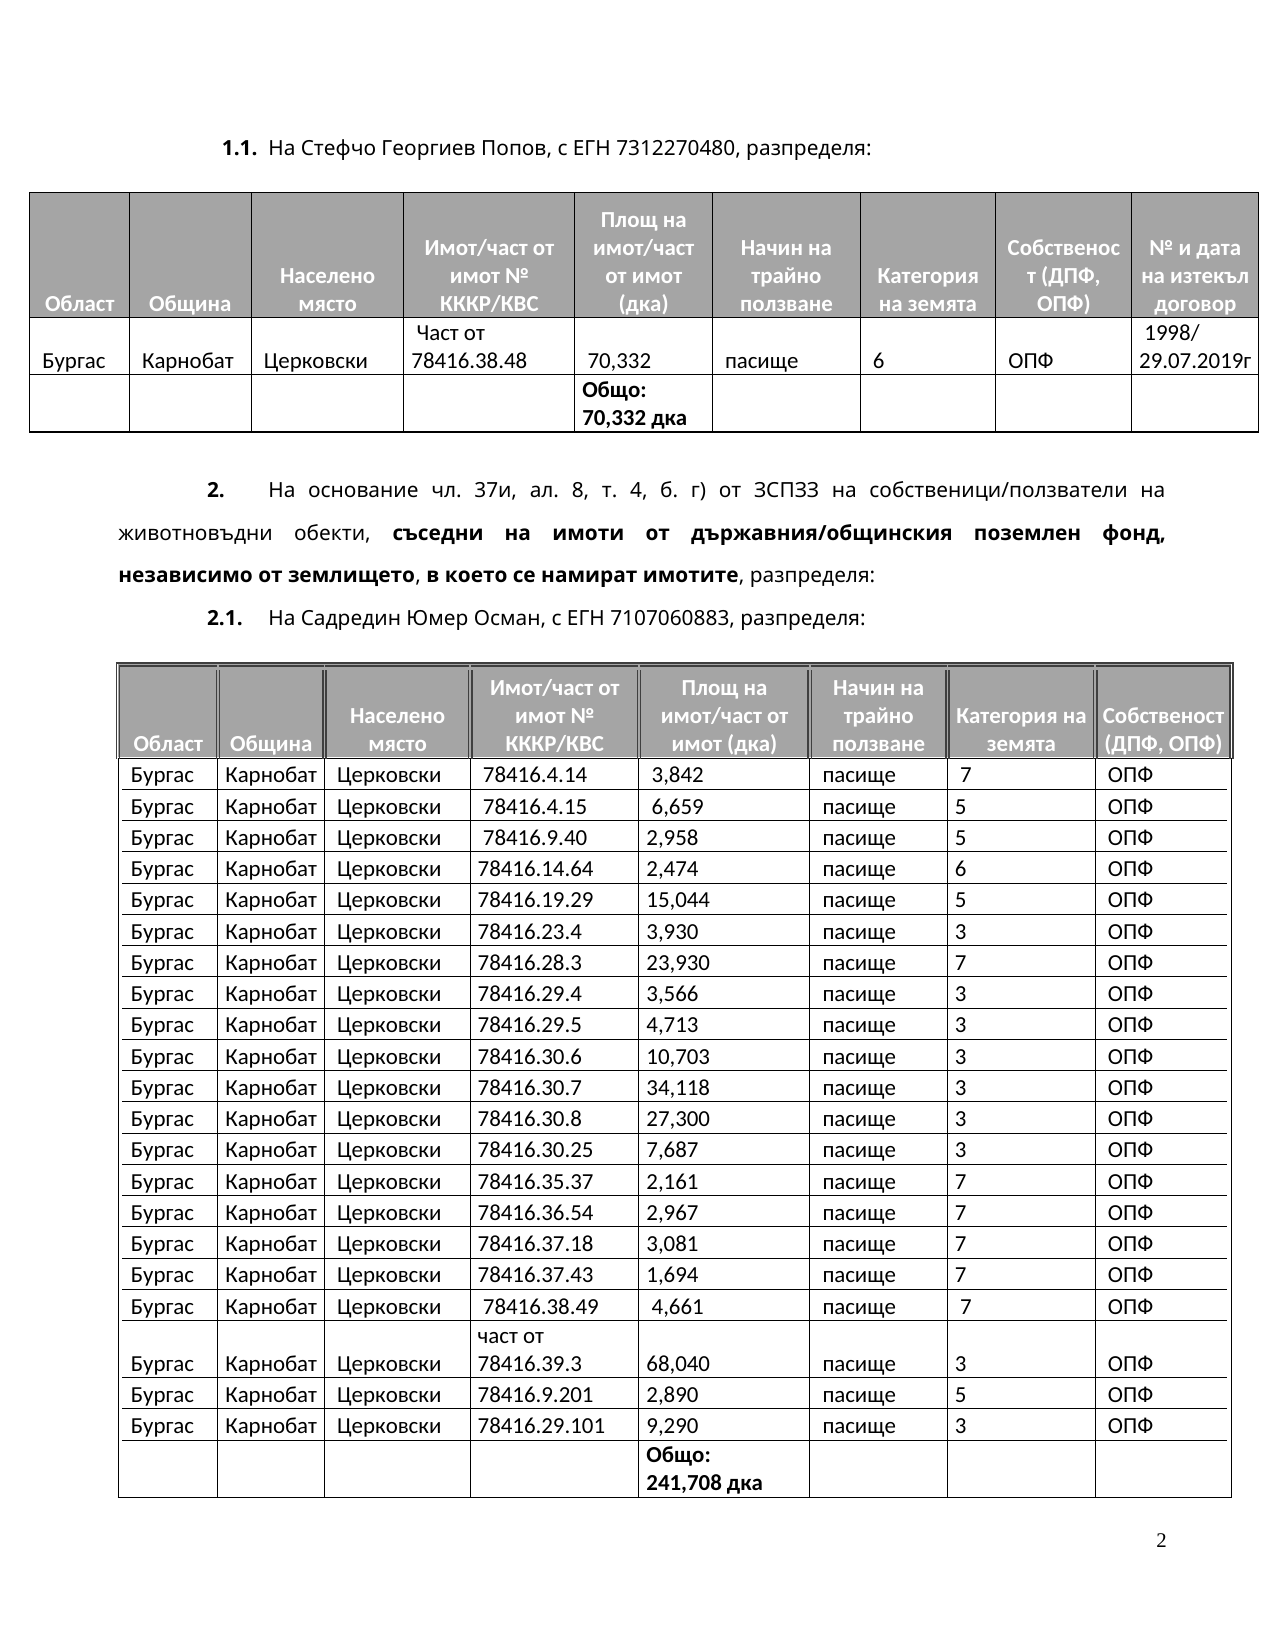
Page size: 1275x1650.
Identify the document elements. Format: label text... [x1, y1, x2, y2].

table_cell Бургас [119, 1164, 217, 1195]
table_cell Церковски [325, 1409, 470, 1439]
table_cell Церковски [325, 884, 470, 914]
table_cell 2,161 [639, 1165, 809, 1195]
table_header Собственост (ДПФ, ОПФ) [996, 193, 1131, 317]
table_cell 78416.14.64 [471, 852, 638, 882]
table_cell пасище [810, 977, 947, 1007]
table_cell 78416.29.4 [471, 977, 638, 1007]
table_cell Церковски [325, 1290, 470, 1320]
table_cell 27,300 [639, 1102, 809, 1132]
table_cell 78416.9.201 [471, 1378, 638, 1408]
table_cell 78416.9.40 [471, 821, 638, 851]
table_cell пасище [810, 821, 947, 851]
table_cell Бургас [119, 1377, 217, 1408]
table_cell Бургас [119, 914, 217, 945]
table_cell [218, 1441, 324, 1497]
table_cell Карнобат [218, 884, 324, 914]
table_cell 5 [948, 1378, 1095, 1408]
table_cell 7 [948, 1290, 1095, 1320]
table_cell 78416.4.14 [471, 759, 638, 789]
table_cell Карнобат [218, 1378, 324, 1408]
table_cell Бургас [119, 820, 217, 851]
table_cell пасище [810, 1378, 947, 1408]
table_cell 78416.19.29 [471, 884, 638, 914]
table_cell Церковски [325, 1321, 470, 1377]
table_cell [325, 1441, 470, 1497]
table_cell Карнобат [130, 318, 251, 374]
list На Стефчо Георгиев Попов, с ЕГН 7312270480, разпределя: [118, 133, 1166, 161]
table_cell Церковски [325, 1102, 470, 1132]
table_header Площ на имот/част от имот (дка) [575, 193, 712, 317]
table_cell 7 [948, 1165, 1095, 1195]
table_cell 3 [948, 915, 1095, 945]
table_cell Церковски [325, 821, 470, 851]
table_cell [30, 375, 129, 431]
table_cell 78416.30.8 [471, 1102, 638, 1132]
table_cell Церковски [325, 1134, 470, 1164]
table_cell Бургас [30, 318, 129, 374]
table_cell пасище [810, 852, 947, 882]
table_cell 15,044 [639, 884, 809, 914]
table_cell ОПФ [1096, 1070, 1231, 1101]
table_cell ОПФ [1096, 1377, 1231, 1408]
table_cell [130, 375, 251, 431]
table_cell 34,118 [639, 1071, 809, 1101]
table_cell ОПФ [1096, 1164, 1231, 1195]
table_cell 2,474 [639, 852, 809, 882]
table_cell Церковски [325, 1040, 470, 1070]
table_cell Церковски [325, 1009, 470, 1039]
table_cell [861, 375, 995, 431]
table_cell пасище [810, 884, 947, 914]
table_cell пасище [810, 1227, 947, 1257]
table_cell Церковски [325, 977, 470, 1007]
table_cell [1132, 375, 1258, 431]
table_cell [948, 1441, 1095, 1497]
table_cell 2,890 [639, 1378, 809, 1408]
table_cell [1096, 1440, 1231, 1497]
table_cell Церковски [325, 1259, 470, 1289]
table_cell Карнобат [218, 1196, 324, 1226]
table_cell ОПФ [1096, 1008, 1231, 1039]
table_cell Церковски [325, 790, 470, 820]
table_cell [252, 375, 403, 431]
table_header Област [118, 664, 218, 757]
table_cell 78416.29.101 [471, 1409, 638, 1439]
table_cell 3 [948, 1321, 1095, 1377]
table_cell 3,081 [639, 1227, 809, 1257]
table_cell ОПФ [1096, 1289, 1231, 1320]
table_cell Карнобат [218, 946, 324, 976]
table_cell 78416.29.5 [471, 1009, 638, 1039]
table_cell част от 78416.39.3 [471, 1321, 638, 1377]
table_cell Церковски [325, 1196, 470, 1226]
table_cell Общо: 70,332 дка [575, 375, 712, 431]
table_cell [996, 375, 1131, 431]
table_cell пасище [810, 1040, 947, 1070]
table_cell ОПФ [1096, 1320, 1231, 1377]
table_header Населено място [324, 664, 470, 757]
table_header Имот/част от имот № КККР/КВС [470, 664, 639, 757]
table_cell 78416.30.25 [471, 1134, 638, 1164]
table_cell 6 [861, 318, 995, 374]
table_header Площ на имот/част от имот (дка) [639, 664, 810, 757]
table_cell ОПФ [1096, 1133, 1231, 1164]
table_cell ОПФ [996, 318, 1131, 374]
table_cell 7 [948, 1227, 1095, 1257]
table_cell Бургас [119, 789, 217, 820]
list На Садредин Юмер Осман, с ЕГН 7107060883, разпределя: [118, 603, 1166, 631]
table_cell пасище [810, 1165, 947, 1195]
table_cell 3 [948, 1071, 1095, 1101]
table_cell Карнобат [218, 1321, 324, 1377]
table_cell 1998/ 29.07.2019г [1132, 318, 1258, 374]
table_cell ОПФ [1096, 851, 1231, 882]
table_cell Бургас [119, 1070, 217, 1101]
table_cell Карнобат [218, 1290, 324, 1320]
table_cell 7 [948, 759, 1095, 789]
table_cell ОПФ [1096, 914, 1231, 945]
table_cell пасище [810, 1102, 947, 1132]
table_header Населено място [252, 193, 403, 317]
table_cell Церковски [325, 1071, 470, 1101]
table_cell Карнобат [218, 821, 324, 851]
table_cell пасище [713, 318, 860, 374]
list На основание чл. 37и, ал. 8, т. 4, б. г) от ЗСПЗЗ на собственици/ползватели на животновъдни обекти, съседни на имоти от държавния/общинския поземлен фонд, независимо от землището, в което се намират имотите, разпределя: [118, 475, 1166, 589]
table_cell Бургас [119, 1408, 217, 1439]
table_cell пасище [810, 1134, 947, 1164]
table_cell 6,659 [639, 790, 809, 820]
table_cell ОПФ [1096, 1258, 1231, 1289]
table_header Начин на трайно ползване [713, 193, 860, 317]
table_cell 3,930 [639, 915, 809, 945]
table_cell 78416.37.43 [471, 1259, 638, 1289]
table_cell Карнобат [218, 915, 324, 945]
table_cell 3,842 [639, 759, 809, 789]
table_header Област [30, 193, 129, 317]
table_cell Бургас [119, 1195, 217, 1226]
table_header Община [130, 193, 251, 317]
table_cell 3 [948, 1134, 1095, 1164]
table_cell [471, 1441, 638, 1497]
table_cell 78416.30.7 [471, 1071, 638, 1101]
table_cell 7,687 [639, 1134, 809, 1164]
table_cell Карнобат [218, 1040, 324, 1070]
table_cell Карнобат [218, 1409, 324, 1439]
table_cell [404, 375, 574, 431]
table_cell Карнобат [218, 1102, 324, 1132]
table_cell ОПФ [1096, 1226, 1231, 1257]
table_cell Церковски [325, 759, 470, 789]
table_cell 3 [948, 1102, 1095, 1132]
table_header Собственост (ДПФ, ОПФ) [1095, 664, 1231, 757]
table_cell пасище [810, 946, 947, 976]
table_cell ОПФ [1096, 759, 1231, 789]
table_cell Карнобат [218, 977, 324, 1007]
table_cell пасище [810, 1071, 947, 1101]
table_cell пасище [810, 1321, 947, 1377]
table_cell 23,930 [639, 946, 809, 976]
table_cell Карнобат [218, 1071, 324, 1101]
table_cell 78416.37.18 [471, 1227, 638, 1257]
table_cell Карнобат [218, 1259, 324, 1289]
table_cell 78416.28.3 [471, 946, 638, 976]
table_cell Карнобат [218, 759, 324, 789]
table_cell ОПФ [1096, 789, 1231, 820]
table_header Имот/част от имот № КККР/КВС [404, 193, 574, 317]
table_cell [810, 1441, 947, 1497]
table_cell Бургас [119, 1039, 217, 1070]
table_cell пасище [810, 915, 947, 945]
table_cell Бургас [119, 1258, 217, 1289]
table_cell [119, 1440, 217, 1497]
table_header Категория на земята [947, 664, 1095, 757]
table_cell ОПФ [1096, 883, 1231, 914]
table_cell Бургас [119, 976, 217, 1007]
table_cell ОПФ [1096, 945, 1231, 976]
table_cell Бургас [119, 1008, 217, 1039]
table_cell Церковски [325, 915, 470, 945]
table_cell ОПФ [1096, 976, 1231, 1007]
table_cell Бургас [119, 945, 217, 976]
table_cell ОПФ [1096, 1101, 1231, 1132]
table_cell Общо: 241,708 дка [639, 1441, 809, 1497]
table_cell 70,332 [575, 318, 712, 374]
table_cell Церковски [325, 852, 470, 882]
table_cell ОПФ [1096, 820, 1231, 851]
table_header Начин на трайно ползване [810, 666, 947, 757]
table_cell 5 [948, 790, 1095, 820]
table_cell Карнобат [218, 790, 324, 820]
table_cell 2,967 [639, 1196, 809, 1226]
table_cell 78416.4.15 [471, 790, 638, 820]
table_cell Церковски [325, 1165, 470, 1195]
table_cell ОПФ [1096, 1408, 1231, 1439]
table_cell 78416.23.4 [471, 915, 638, 945]
table_cell 2,958 [639, 821, 809, 851]
table_cell 9,290 [639, 1409, 809, 1439]
table_cell Церковски [325, 1378, 470, 1408]
table_header Категория на земята [861, 193, 995, 317]
table_cell Бургас [119, 759, 217, 789]
table_cell 10,703 [639, 1040, 809, 1070]
table_cell 7 [948, 1196, 1095, 1226]
table_cell 4,661 [639, 1290, 809, 1320]
table_cell Карнобат [218, 1227, 324, 1257]
table_cell 6 [948, 852, 1095, 882]
table_cell пасище [810, 759, 947, 789]
table_cell ОПФ [1096, 1039, 1231, 1070]
table_cell 78416.36.54 [471, 1196, 638, 1226]
table_cell Карнобат [218, 852, 324, 882]
table_cell 4,713 [639, 1009, 809, 1039]
table_cell Част от 78416.38.48 [404, 318, 574, 374]
table_cell 3 [948, 977, 1095, 1007]
table_cell Бургас [119, 1133, 217, 1164]
table_cell 3,566 [639, 977, 809, 1007]
table_cell Церковски [325, 946, 470, 976]
table_cell 7 [948, 1259, 1095, 1289]
table_cell Карнобат [218, 1009, 324, 1039]
table_cell Карнобат [218, 1134, 324, 1164]
table_cell 3 [948, 1009, 1095, 1039]
table_cell 7 [948, 946, 1095, 976]
table_cell 1,694 [639, 1259, 809, 1289]
table_cell пасище [810, 1259, 947, 1289]
table_header Община [218, 666, 324, 757]
table_cell пасище [810, 1409, 947, 1439]
table_cell Бургас [119, 1101, 217, 1132]
table_cell [713, 375, 860, 431]
table_cell пасище [810, 1290, 947, 1320]
table_cell 68,040 [639, 1321, 809, 1377]
table_cell ОПФ [1096, 1195, 1231, 1226]
table_cell 78416.30.6 [471, 1040, 638, 1070]
table_cell Бургас [119, 1289, 217, 1320]
table_cell Бургас [119, 1320, 217, 1377]
table_cell Церковски [325, 1227, 470, 1257]
table_cell Церковски [252, 318, 403, 374]
table_cell 78416.35.37 [471, 1165, 638, 1195]
table_cell пасище [810, 1196, 947, 1226]
table_cell пасище [810, 1009, 947, 1039]
table_cell 3 [948, 1040, 1095, 1070]
table_cell 5 [948, 821, 1095, 851]
table_cell пасище [810, 790, 947, 820]
table_cell Бургас [119, 1226, 217, 1257]
table_cell 78416.38.49 [471, 1290, 638, 1320]
table_cell 3 [948, 1409, 1095, 1439]
table_cell Бургас [119, 851, 217, 882]
table_cell Карнобат [218, 1165, 324, 1195]
table_cell Бургас [119, 883, 217, 914]
table_cell 5 [948, 884, 1095, 914]
table_header № и дата на изтекъл договор [1132, 193, 1258, 317]
